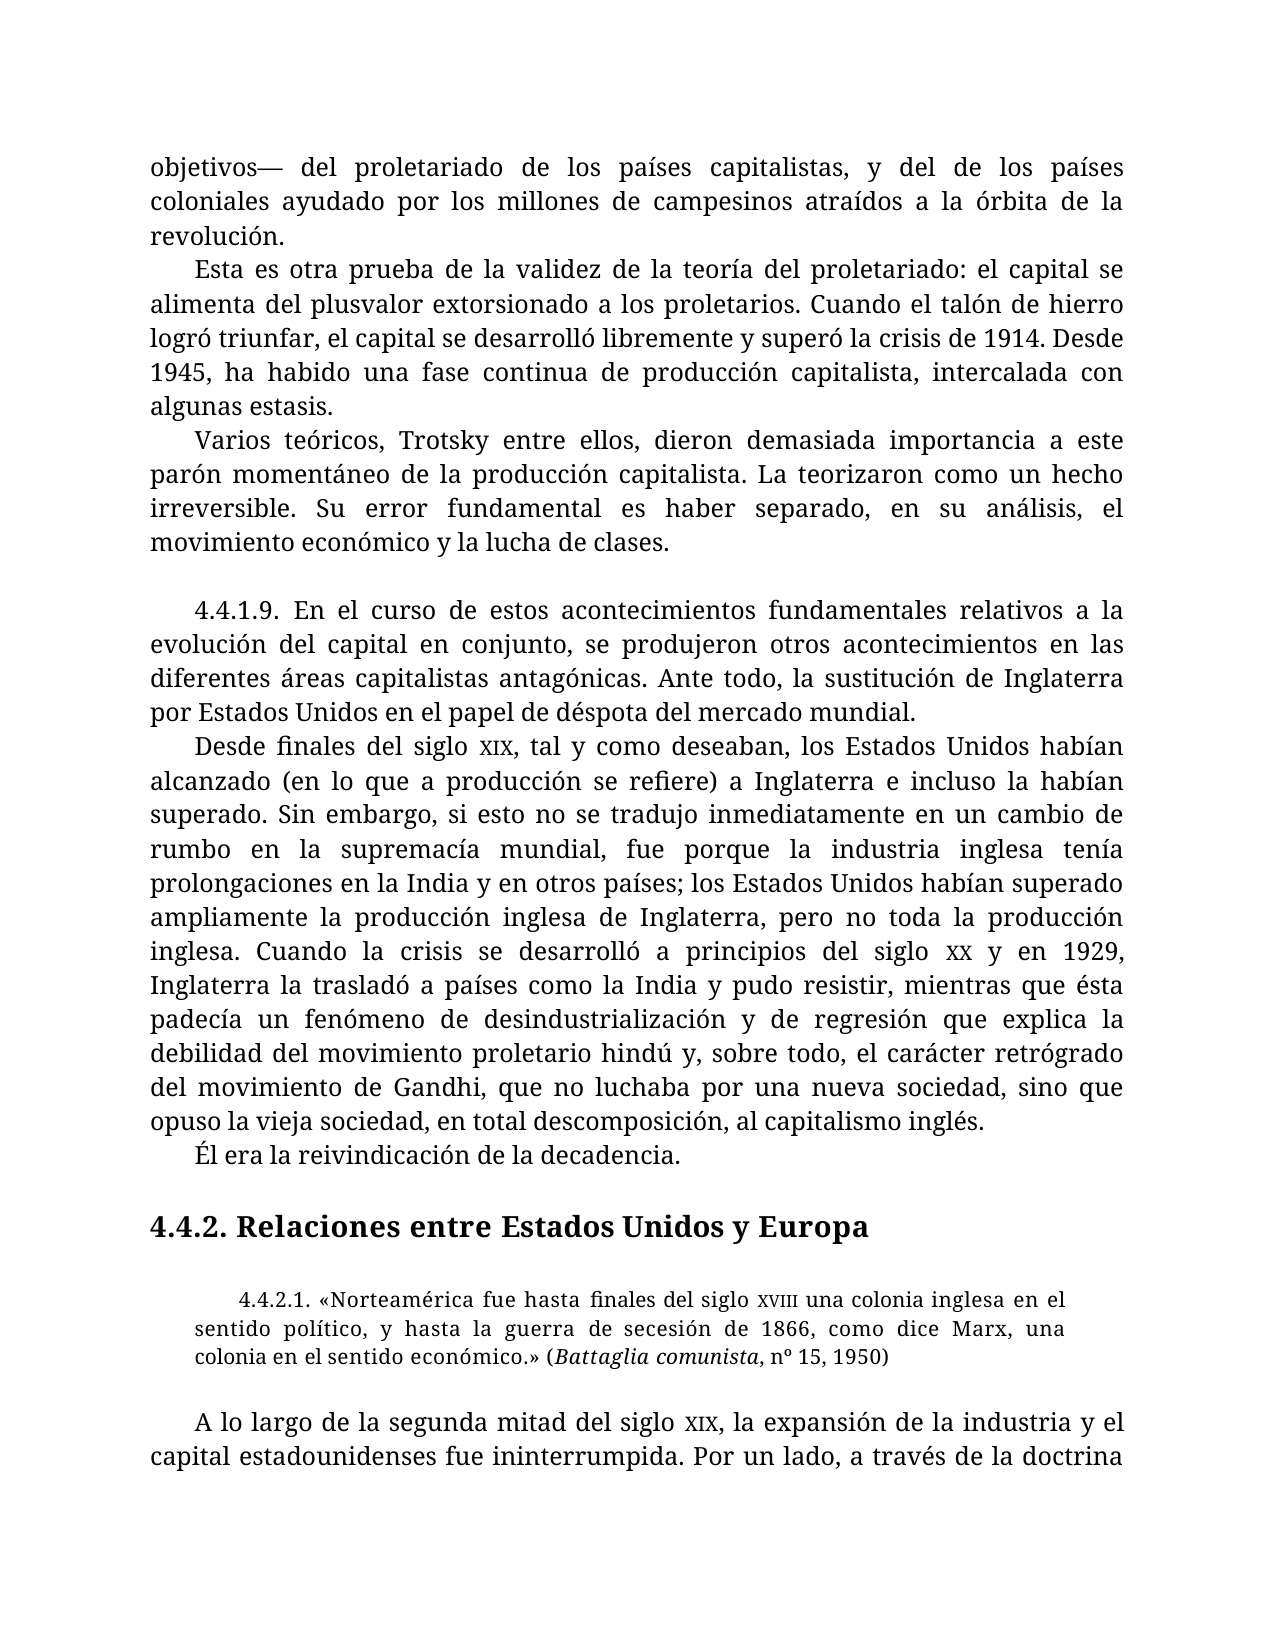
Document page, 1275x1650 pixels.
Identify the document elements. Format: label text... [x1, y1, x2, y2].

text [150, 1405, 1125, 1473]
text Él era la reivindicación de la decadencia. [150, 1138, 1125, 1172]
text Varios teóricos, Trotsky entre ellos, dieron demasiada importancia a este parón momentáneo de la producción capitalista. La teorizaron como un hecho irreversible. Su error fundamental es haber separado, en su análisis, el movimiento económico y la lucha de clases. [150, 422, 1125, 559]
text 4.4.2. Relaciones entre Estados Unidos y Europa [150, 1206, 1125, 1246]
text 4.4.1.9. En el curso de estos acontecimientos fundamentales relativos a la evolución del capital en conjunto, se produjeron otros acontecimientos en las diferentes áreas capitalistas antagónicas. Ante todo, la sustitución de Inglaterra por Estados Unidos en el papel de déspota del mercado mundial. [150, 593, 1125, 729]
text Esta es otra prueba de la validez de la teoría del proletariado: el capital se alimenta del plusvalor extorsionado a los proletarios. Cuando el talón de hierro logró triunfar, el capital se desarrolló libremente y superó la crisis de 1914. Desde 1945, ha habido una fase continua de producción capitalista, intercalada con algunas estasis. [150, 252, 1125, 422]
text Desde finales del siglo xix, tal y como deseaban, los Estados Unidos habían alcanzado (en lo que a producción se refiere) a Inglaterra e incluso la habían superado. Sin embargo, si esto no se tradujo inmediatamente en un cambio de rumbo en la supremacía mundial, fue porque la industria inglesa tenía prolongaciones en la India y en otros países; los Estados Unidos habían superado ampliamente la producción inglesa de Inglaterra, pero no toda la producción inglesa. Cuando la crisis se desarrolló a principios del siglo xx y en 1929, Inglaterra la trasladó a países como la India y pudo resistir, mientras que ésta padecía un fenómeno de desindustrialización y de regresión que explica la debilidad del movimiento proletario hindú y, sobre todo, el carácter retrógrado del movimiento de Gandhi, que no luchaba por una nueva sociedad, sino que opuso la vieja sociedad, en total descomposición, al capitalismo inglés. [150, 729, 1125, 1138]
text 4.4.2.1. «Norteamérica fue hasta finales del siglo xviii una colonia inglesa en el sentido político, y hasta la guerra de secesión de 1866, como dice Marx, una colonia en el sentido económico.» (Battaglia comunista, nº 15, 1950) [194, 1285, 1066, 1371]
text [150, 150, 1125, 252]
